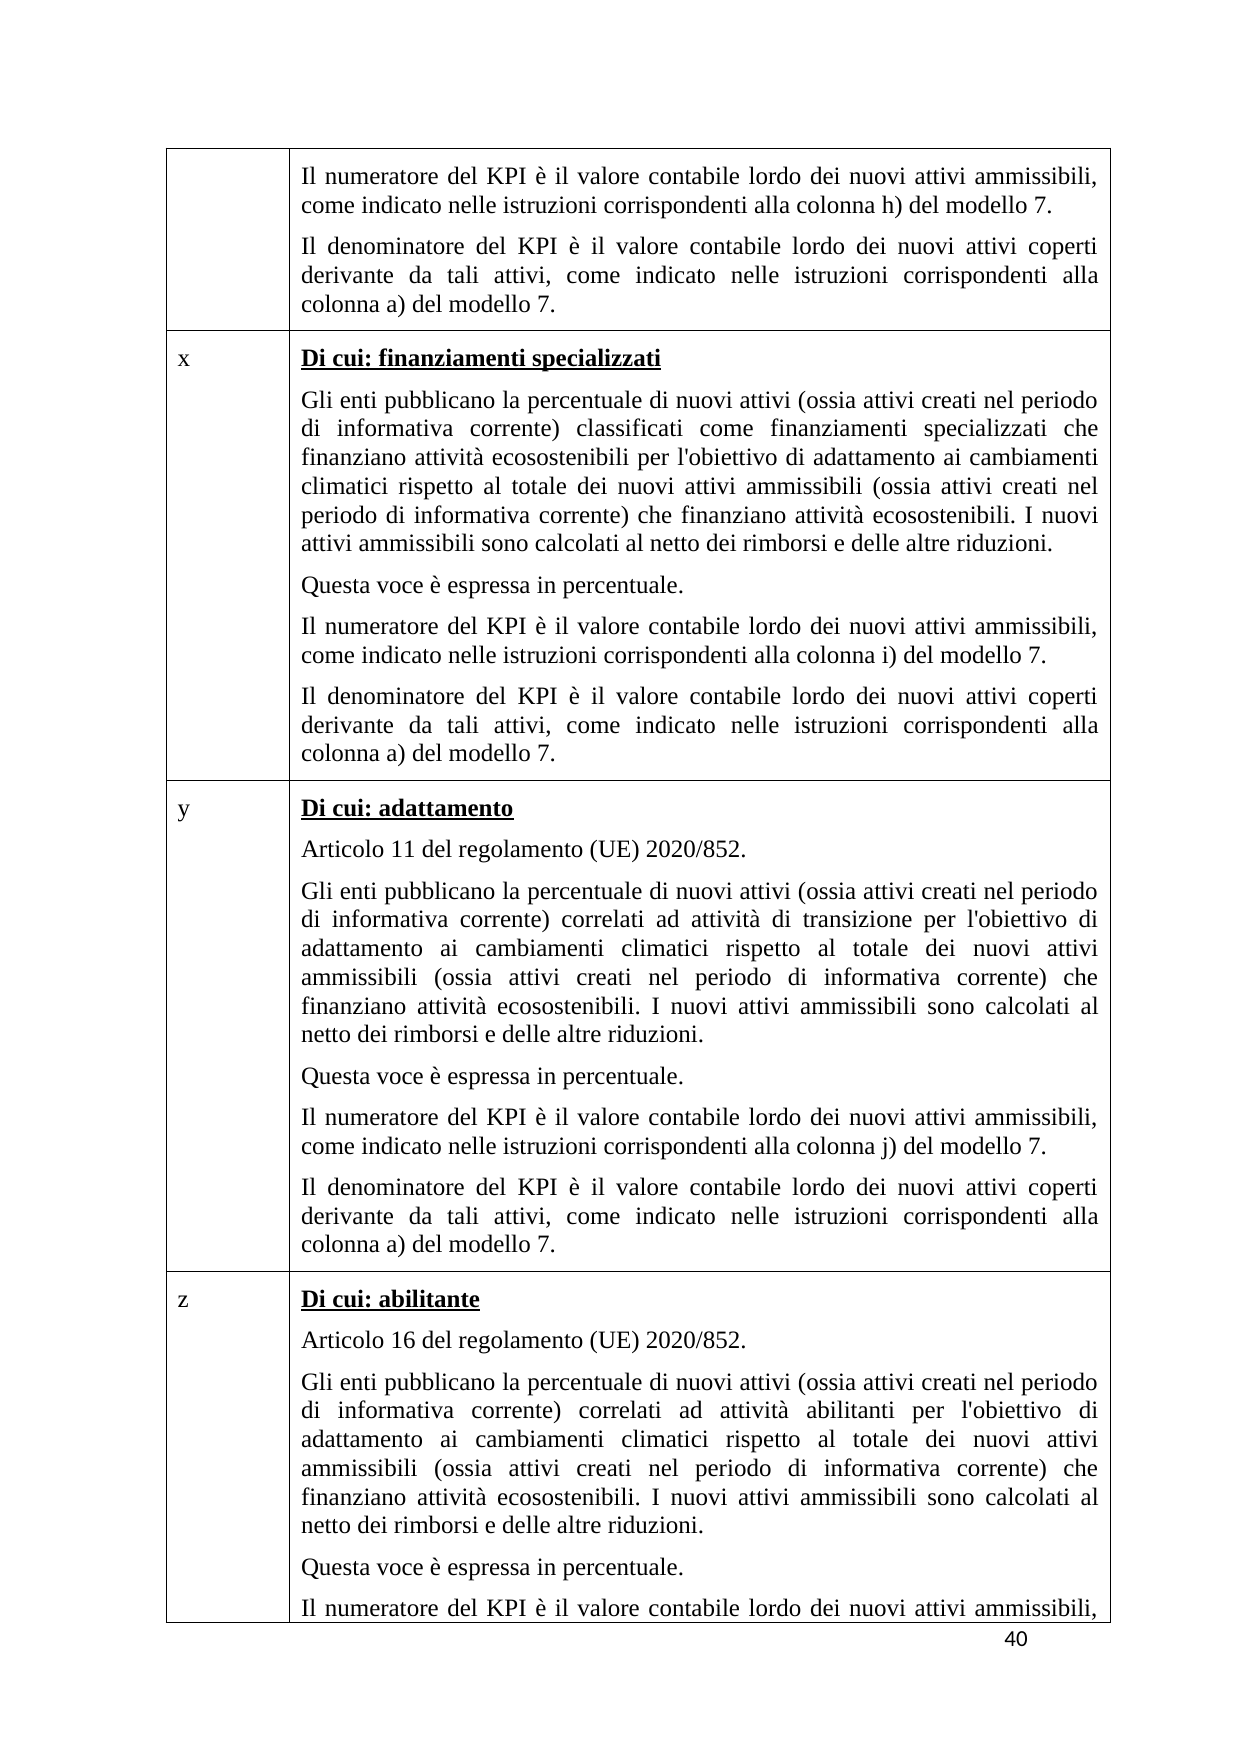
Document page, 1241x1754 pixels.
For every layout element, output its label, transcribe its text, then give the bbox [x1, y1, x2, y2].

table_cell w [167, 149, 289, 330]
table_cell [290, 149, 1110, 330]
table_cell y [167, 781, 289, 1271]
table_cell x [167, 331, 289, 780]
table_cell Di cui: finanziamenti specializzati Gli enti pubblicano la percentuale di nuovi attivi (ossia attivi creati nel periodo di informativa corrente) classificati come finanziamenti specializzati che finanziano attività ecosostenibili per l'obiettivo di adattamento ai cambiamenti climatici rispetto al totale dei nuovi attivi ammissibili (ossia attivi creati nel periodo di informativa corrente) che finanziano attività ecosostenibili. I nuovi attivi ammissibili sono calcolati al netto dei rimborsi e delle altre riduzioni. Questa voce è espressa in percentuale. Il numeratore del KPI è il valore contabile lordo dei nuovi attivi ammissibili, come indicato nelle istruzioni corrispondenti alla colonna i) del modello 7. Il denominatore del KPI è il valore contabile lordo dei nuovi attivi coperti derivante da tali attivi, come indicato nelle istruzioni corrispondenti alla colonna a) del modello 7. [290, 331, 1110, 780]
table_cell Di cui: adattamento Articolo 11 del regolamento (UE) 2020/852. Gli enti pubblicano la percentuale di nuovi attivi (ossia attivi creati nel periodo di informativa corrente) correlati ad attività di transizione per l'obiettivo di adattamento ai cambiamenti climatici rispetto al totale dei nuovi attivi ammissibili (ossia attivi creati nel periodo di informativa corrente) che finanziano attività ecosostenibili. I nuovi attivi ammissibili sono calcolati al netto dei rimborsi e delle altre riduzioni. Questa voce è espressa in percentuale. Il numeratore del KPI è il valore contabile lordo dei nuovi attivi ammissibili, come indicato nelle istruzioni corrispondenti alla colonna j) del modello 7. Il denominatore del KPI è il valore contabile lordo dei nuovi attivi coperti derivante da tali attivi, come indicato nelle istruzioni corrispondenti alla colonna a) del modello 7. [290, 781, 1110, 1271]
table_cell z [167, 1272, 289, 1622]
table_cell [290, 1272, 1110, 1622]
